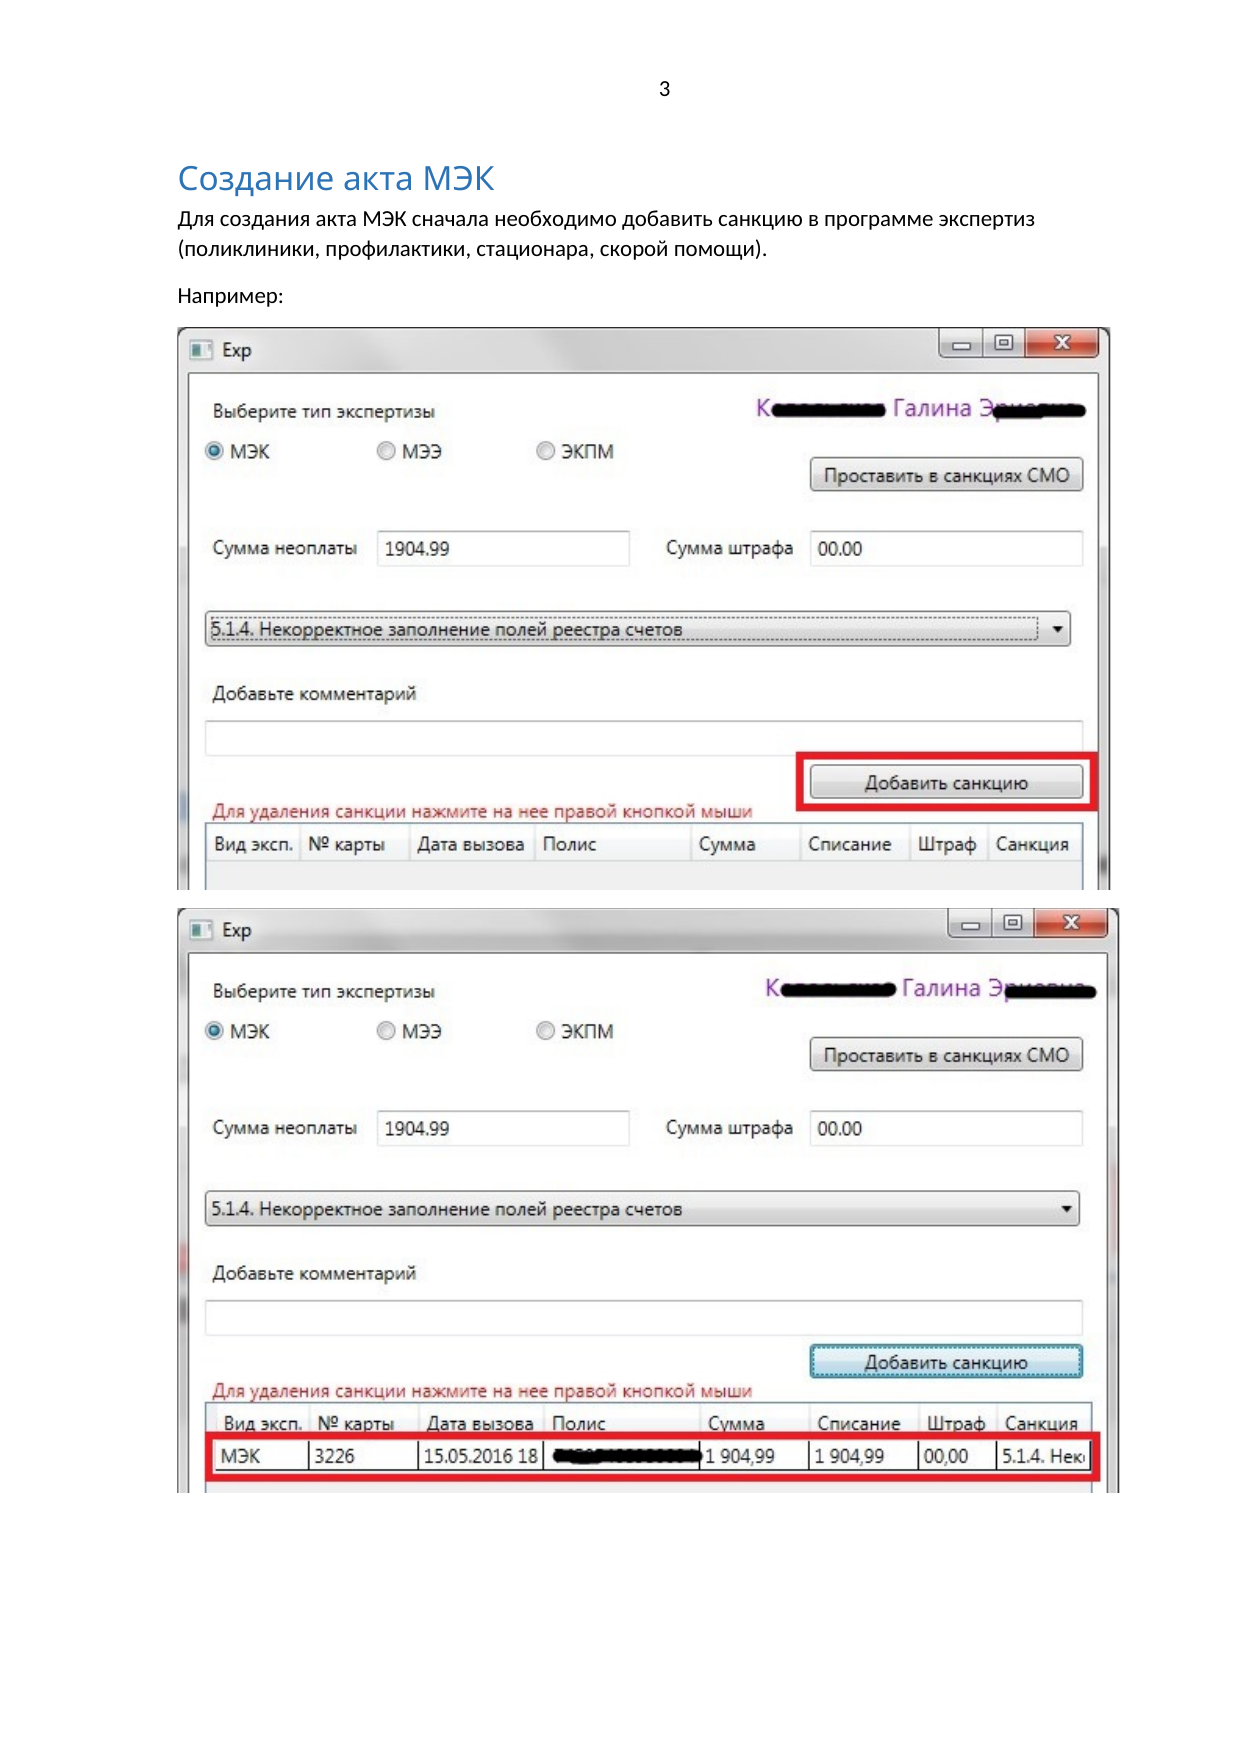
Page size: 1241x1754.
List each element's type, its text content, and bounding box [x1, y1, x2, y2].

text Для создания акта МЭК сначала необходимо добавить санкцию в программе экспертиз (поликлиники, профилактики, стационара, скорой помощи). [177, 204, 1152, 262]
subtitle Создание акта МЭК [177, 155, 1152, 200]
text Например: [177, 281, 1152, 309]
picture [177, 908, 1121, 1493]
picture [177, 327, 1112, 890]
